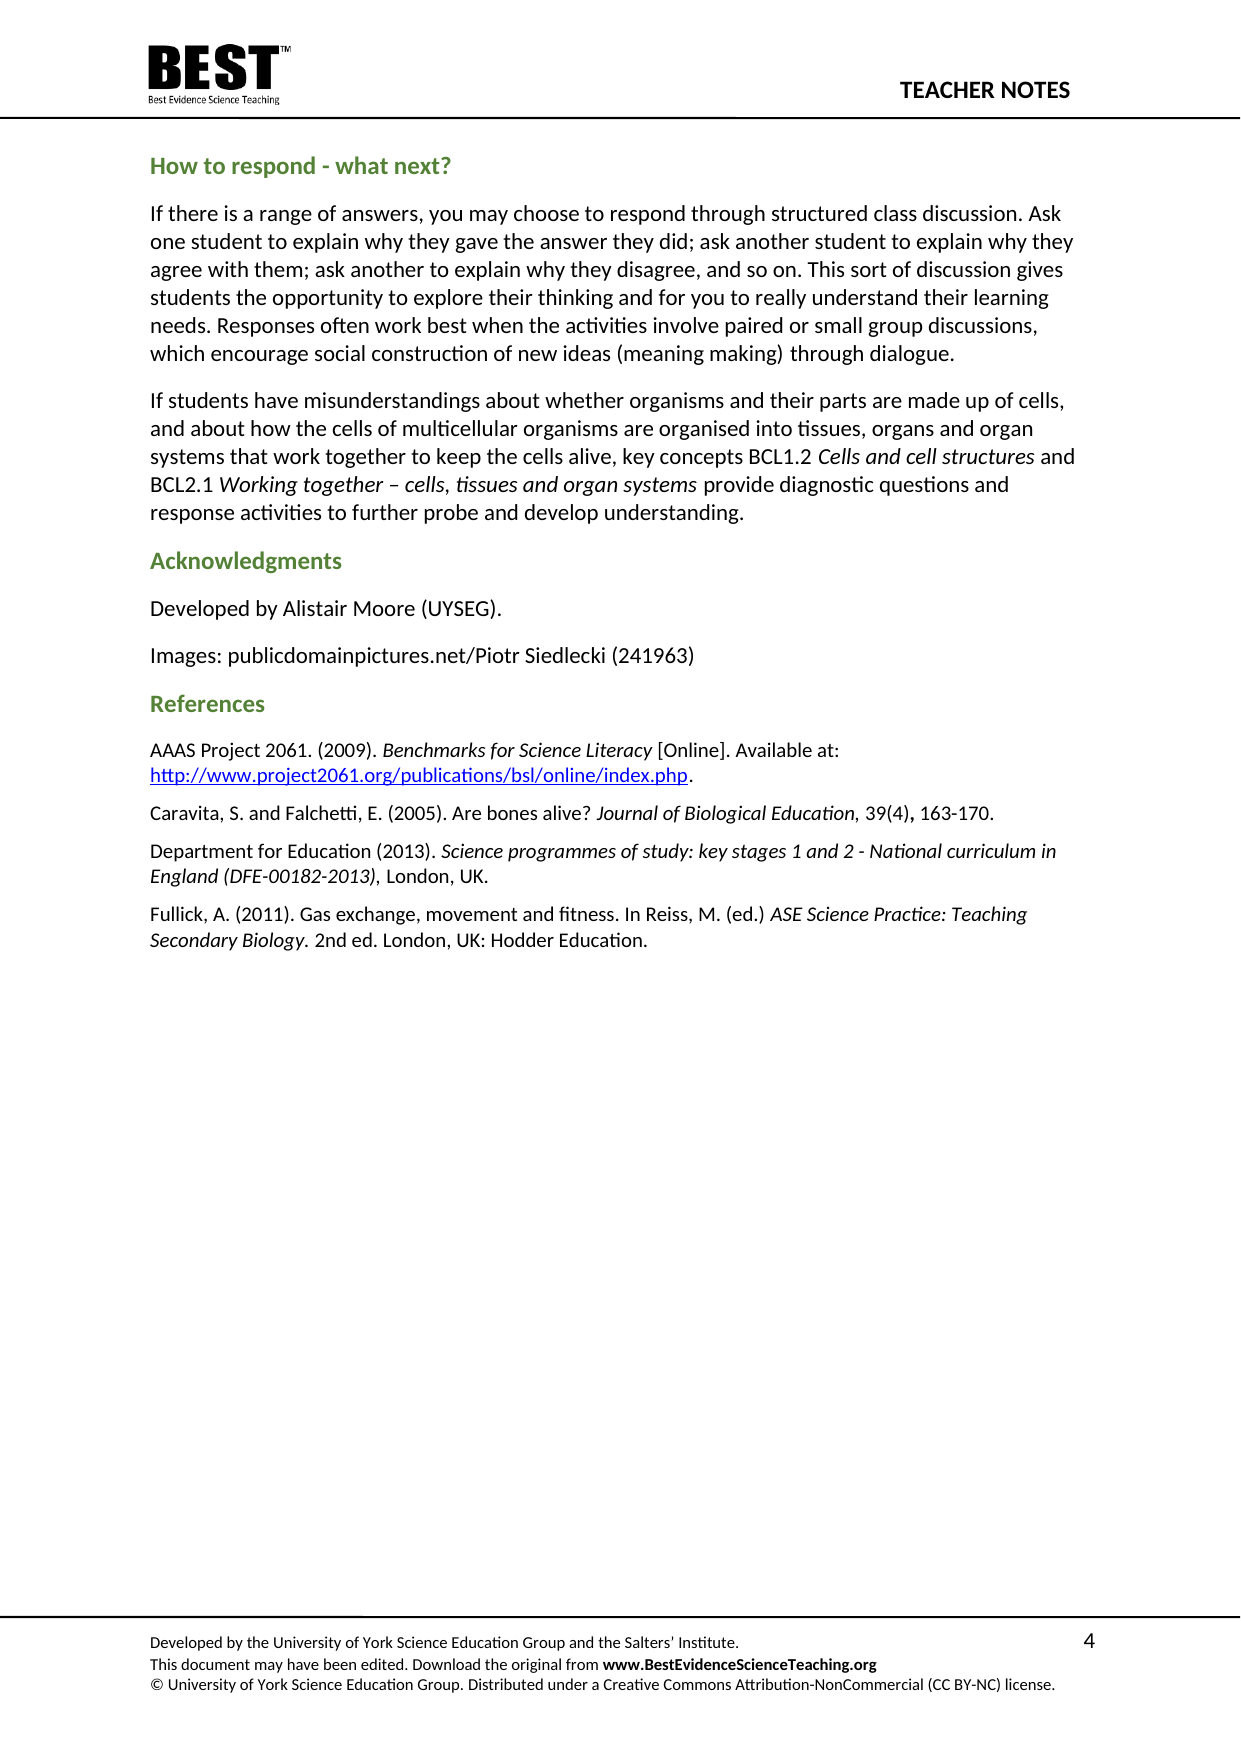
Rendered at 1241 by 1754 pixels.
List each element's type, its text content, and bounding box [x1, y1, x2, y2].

text Developed by Alistair Moore (UYSEG). [150, 594, 1090, 622]
text References [150, 688, 1090, 718]
text Department for Education (2013). Science programmes of study: key stages 1 and 2 - National curriculum in England (DFE-00182-2013), London, UK. [150, 838, 1090, 889]
picture [148, 44, 291, 105]
text Fullick, A. (2011). Gas exchange, movement and fitness. In Reiss, M. (ed.) ASE Science Practice: Teaching Secondary Biology. 2nd ed. London, UK: Hodder Education. [150, 902, 1090, 952]
text AAAS Project 2061. (2009). Benchmarks for Science Literacy [Online]. Available at: http://www.project2061.org/publications/bsl/online/index.php. [150, 737, 1090, 788]
text How to respond - what next? [150, 150, 1090, 181]
text If there is a range of answers, you may choose to respond through structured class discussion. Ask one student to explain why they gave the answer they did; ask another student to explain why they agree with them; ask another to explain why they disagree, and so on. This sort of discussion gives students the opportunity to explore their thinking and for you to really understand their learning needs. Responses often work best when the activities involve paired or small group discussions, which encourage social construction of new ideas (meaning making) through dialogue. [150, 199, 1090, 367]
text If students have misunderstandings about whether organisms and their parts are made up of cells, and about how the cells of multicellular organisms are organised into tissues, organs and organ systems that work together to keep the cells alive, key concepts BCL1.2 Cells and cell structures and BCL2.1 Working together – cells, tissues and organ systems provide diagnostic questions and response activities to further probe and develop understanding. [150, 386, 1090, 526]
text Acknowledgments [150, 545, 1090, 576]
text Images: publicdomainpictures.net/Piotr Siedlecki (241963) [150, 641, 1090, 669]
text Caravita, S. and Falchetti, E. (2005). Are bones alive? Journal of Biological Education, 39(4), 163-170. [150, 800, 1090, 826]
